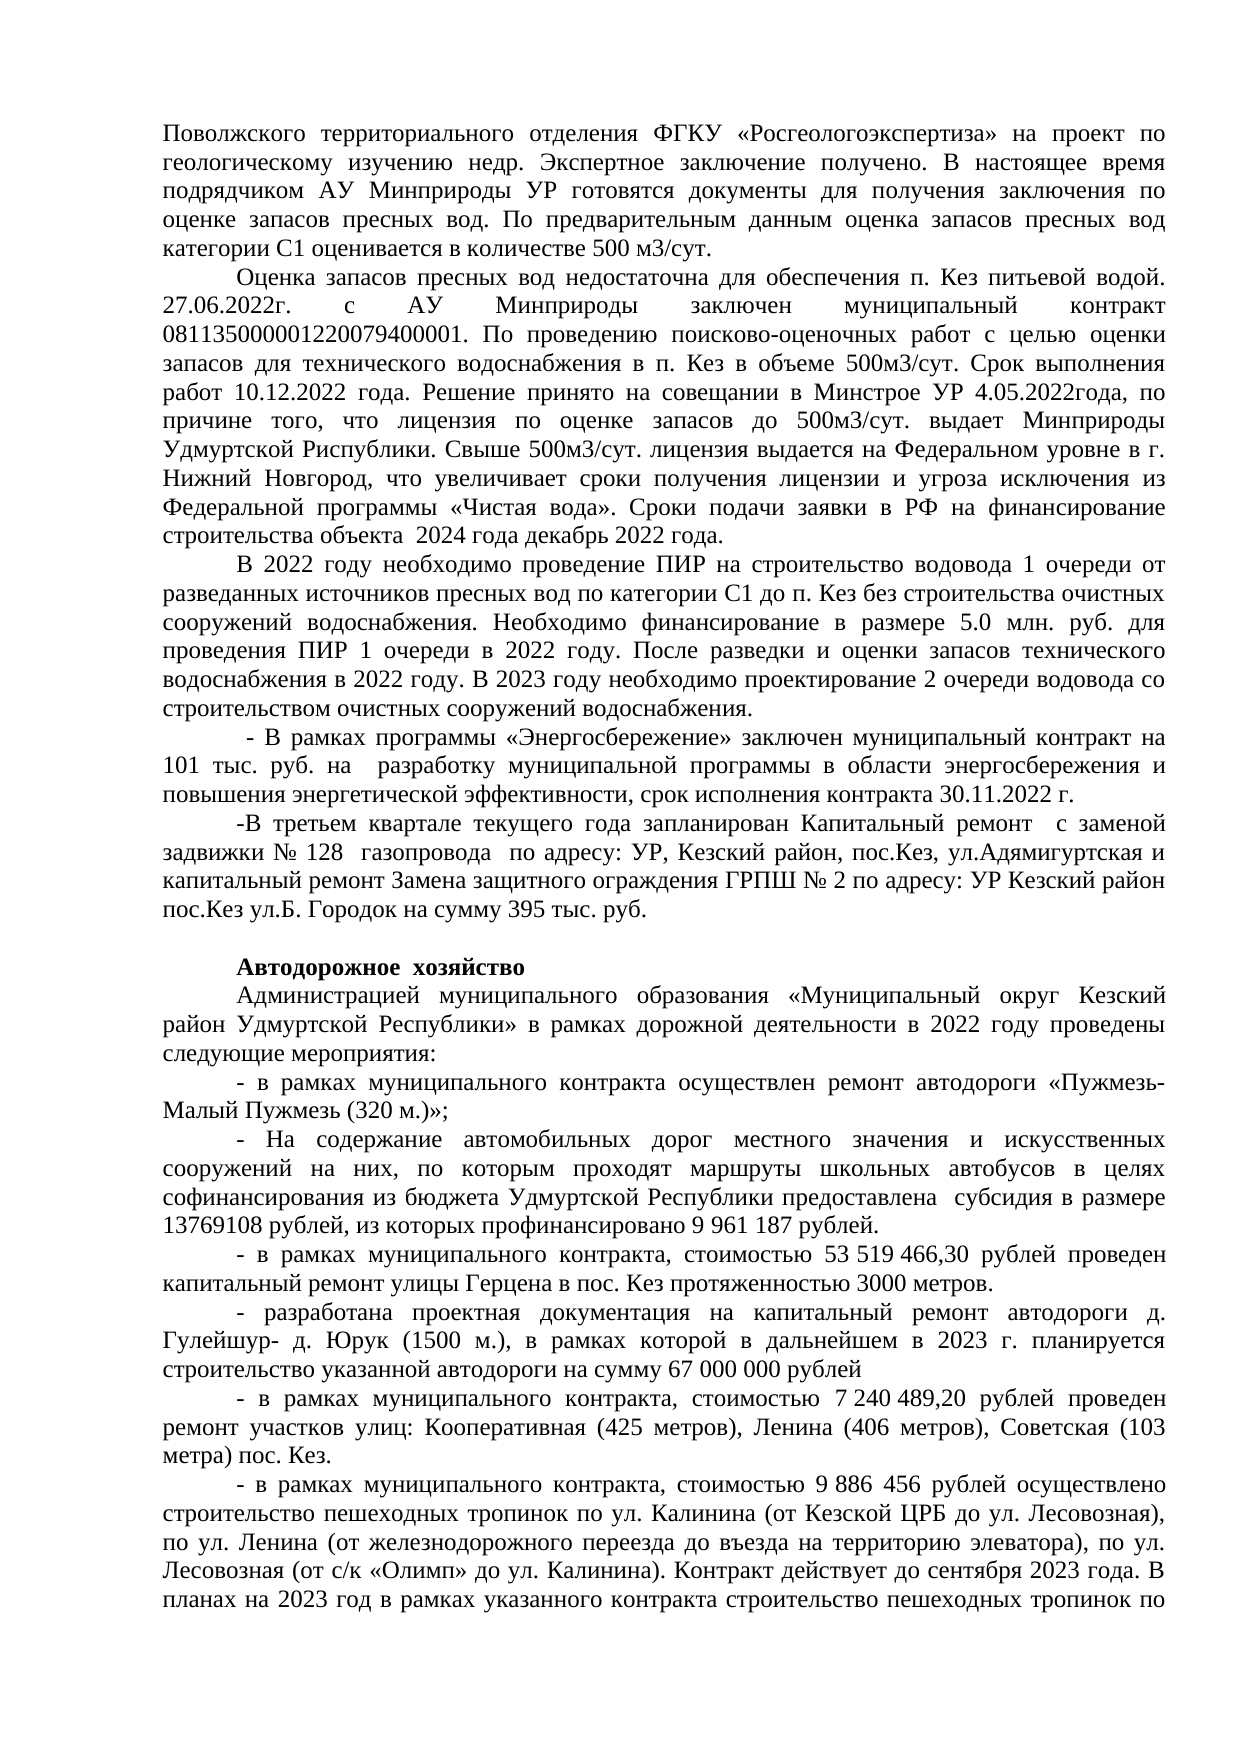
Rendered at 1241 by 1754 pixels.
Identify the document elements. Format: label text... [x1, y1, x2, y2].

text Оценка запасов пресных вод недостаточна для обеспечения п. Кез питьевой водой. 27.06.2022г. с АУ Минприроды заключен муниципальный контракт 081135000001220079400001. По проведению поисково-оценочных работ с целью оценки запасов для технического водоснабжения в п. Кез в объеме 500м3/сут. Срок выполнения работ 10.12.2022 года. Решение принято на совещании в Минстрое УР 4.05.2022года, по причине того, что лицензия по оценке запасов до 500м3/сут. выдает Минприроды Удмуртской Риспублики. Свыше 500м3/сут. лицензия выдается на Федеральном уровне в г. Нижний Новгород, что увеличивает сроки получения лицензии и угроза исключения из Федеральной программы «Чистая вода». Сроки подачи заявки в РФ на финансирование строительства объекта 2024 года декабрь 2022 года. [162, 262, 1167, 549]
text - в рамках муниципального контракта осуществлен ремонт автодороги «Пужмезь-Малый Пужмезь (320 м.)»; [162, 1067, 1167, 1124]
text -В третьем квартале текущего года запланирован Капитальный ремонт с заменой задвижки № 128 газопровода по адресу: УР, Кезский район, пос.Кез, ул.Адямигуртская и капитальный ремонт Замена защитного ограждения ГРПШ № 2 по адресу: УР Кезский район пос.Кез ул.Б. Городок на сумму 395 тыс. руб. [162, 808, 1167, 923]
text - На содержание автомобильных дорог местного значения и искусственных сооружений на них, по которым проходят маршруты школьных автобусов в целях софинансирования из бюджета Удмуртской Республики предоставлена субсидия в размере 13769108 рублей, из которых профинансировано 9 961 187 рублей. [162, 1124, 1167, 1239]
text - В рамках программы «Энергосбережение» заключен муниципальный контракт на 101 тыс. руб. на разработку муниципальной программы в области энергосбережения и повышения энергетической эффективности, срок исполнения контракта 30.11.2022 г. [162, 722, 1167, 808]
text В 2022 году необходимо проведение ПИР на строительство водовода 1 очереди от разведанных источников пресных вод по категории С1 до п. Кез без строительства очистных сооружений водоснабжения. Необходимо финансирование в размере 5.0 млн. руб. для проведения ПИР 1 очереди в 2022 году. После разведки и оценки запасов технического водоснабжения в 2022 году. В 2023 году необходимо проектирование 2 очереди водовода со строительством очистных сооружений водоснабжения. [162, 549, 1167, 722]
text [162, 1469, 1167, 1613]
text Администрацией муниципального образования «Муниципальный округ Кезский район Удмуртской Республики» в рамках дорожной деятельности в 2022 году проведены следующие мероприятия: [162, 981, 1167, 1067]
text - в рамках муниципального контракта, стоимостью 53 519 466,30 рублей проведен капитальный ремонт улицы Герцена в пос. Кез протяженностью 3000 метров. [162, 1239, 1167, 1297]
text - в рамках муниципального контракта, стоимостью 7 240 489,20 рублей проведен ремонт участков улиц: Кооперативная (425 метров), Ленина (406 метров), Советская (103 метра) пос. Кез. [162, 1383, 1167, 1469]
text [162, 118, 1167, 262]
text Автодорожное хозяйство [162, 952, 1167, 981]
text - разработана проектная документация на капитальный ремонт автодороги д. Гулейшур- д. Юрук (1500 м.), в рамках которой в дальнейшем в 2023 г. планируется строительство указанной автодороги на сумму 67 000 000 рублей [162, 1297, 1167, 1383]
